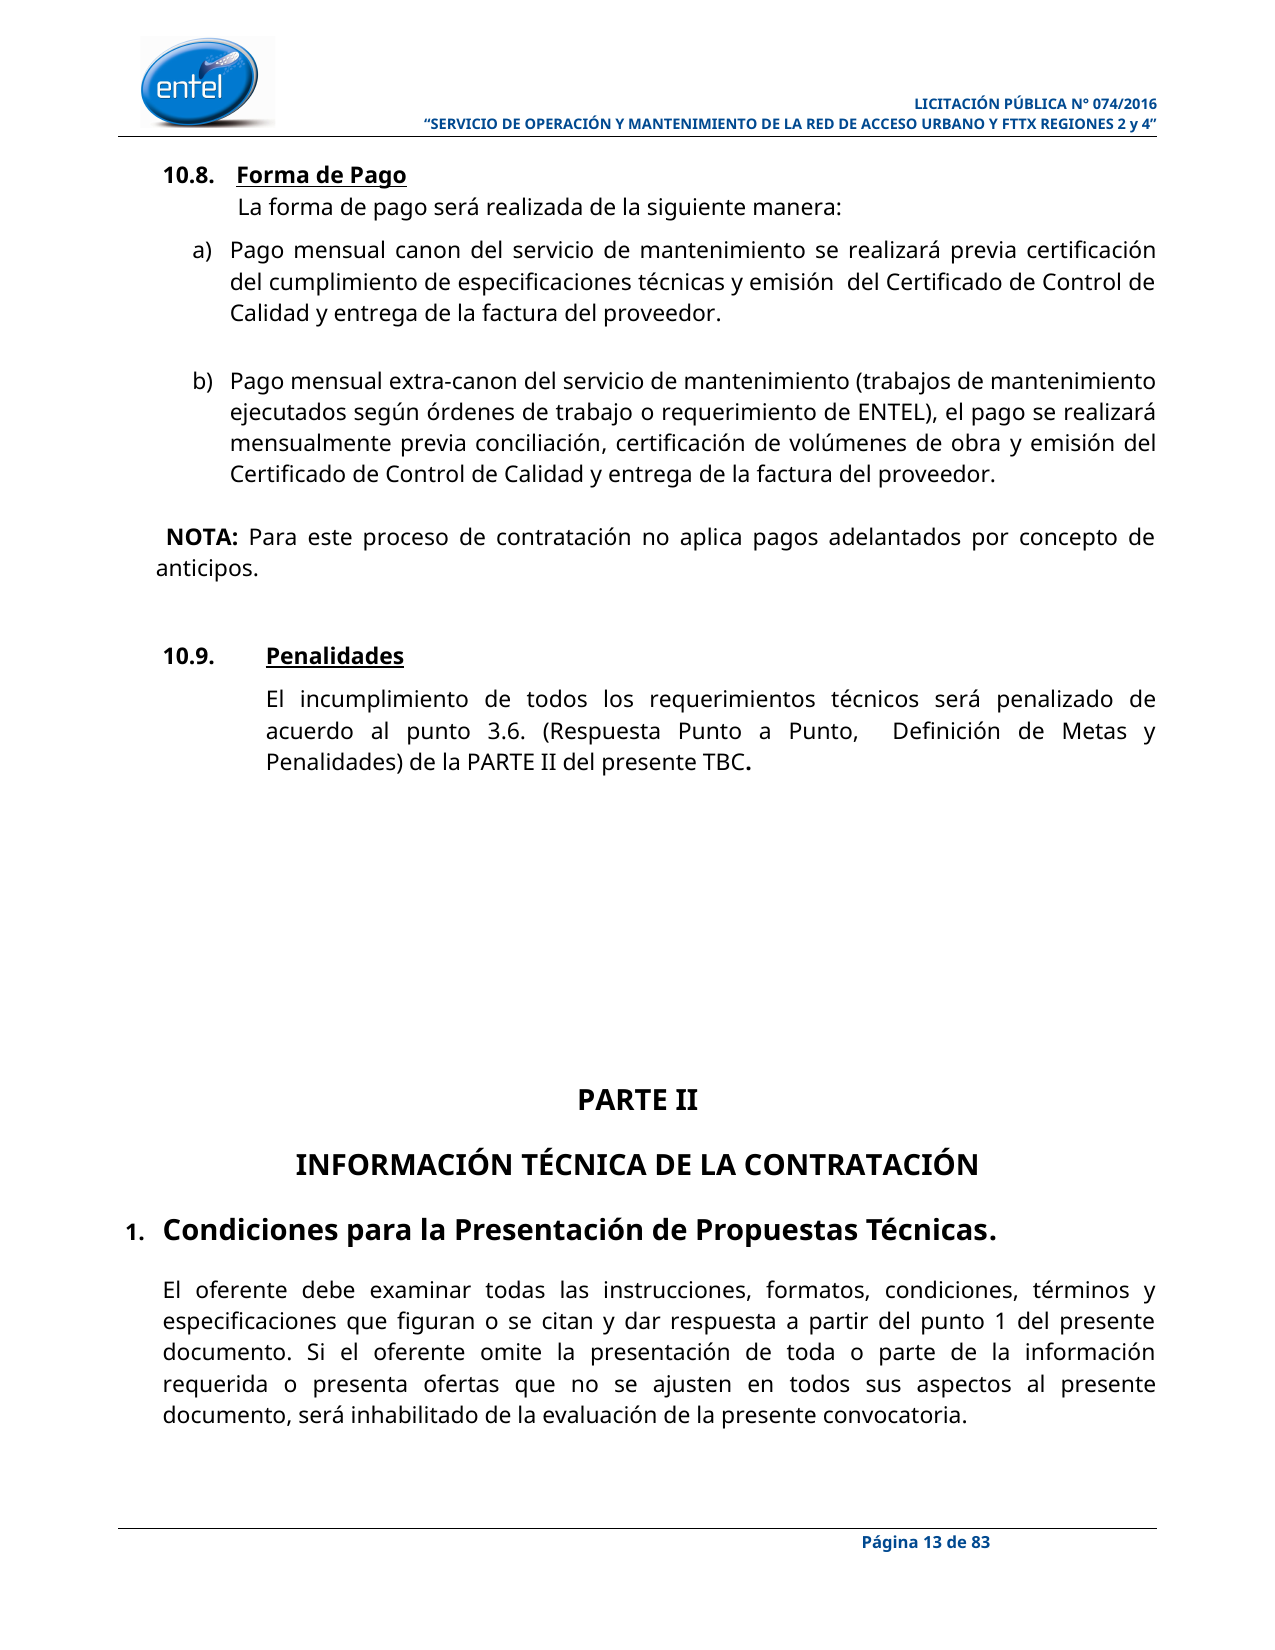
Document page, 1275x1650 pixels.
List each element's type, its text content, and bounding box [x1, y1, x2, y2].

text INFORMACIÓN TÉCNICA DE LA CONTRATACIÓN [118, 1144, 1157, 1184]
list Forma de Pago [162, 159, 1157, 191]
list El oferente debe examinar todas las instrucciones, formatos, condiciones, términos y especificaciones que figuran o se citan y dar respuesta a partir del punto 1 del presente documento. Si el oferente omite la presentación de toda o parte de la información requerida o presenta ofertas que no se ajusten en todos sus aspectos al presente documento, será inhabilitado de la evaluación de la presente convocatoria. [162, 1274, 1157, 1430]
text NOTA: Para este proceso de contratación no aplica pagos adelantados por concepto de anticipos. [156, 521, 1157, 583]
text El incumplimiento de todos los requerimientos técnicos será penalizado de acuerdo al punto 3.6. (Respuesta Punto a Punto, Definición de Metas y Penalidades) de la PARTE II del presente TBC. [266, 683, 1157, 777]
text La forma de pago será realizada de la siguiente manera: [193, 191, 1157, 222]
picture [140, 36, 276, 128]
title Condiciones para la Presentación de Propuestas Técnicas. [125, 1209, 1157, 1249]
list Pago mensual canon del servicio de mantenimiento se realizará previa certificación del cumplimiento de especificaciones técnicas y emisión del Certificado de Control de Calidad y entrega de la factura del proveedor. [192, 234, 1157, 328]
text PARTE II [118, 1080, 1157, 1119]
list Pago mensual extra-canon del servicio de mantenimiento (trabajos de mantenimiento ejecutados según órdenes de trabajo o requerimiento de ENTEL), el pago se realizará mensualmente previa conciliación, certificación de volúmenes de obra y emisión del Certificado de Control de Calidad y entrega de la factura del proveedor. [192, 365, 1157, 490]
list Penalidades [162, 640, 1157, 671]
